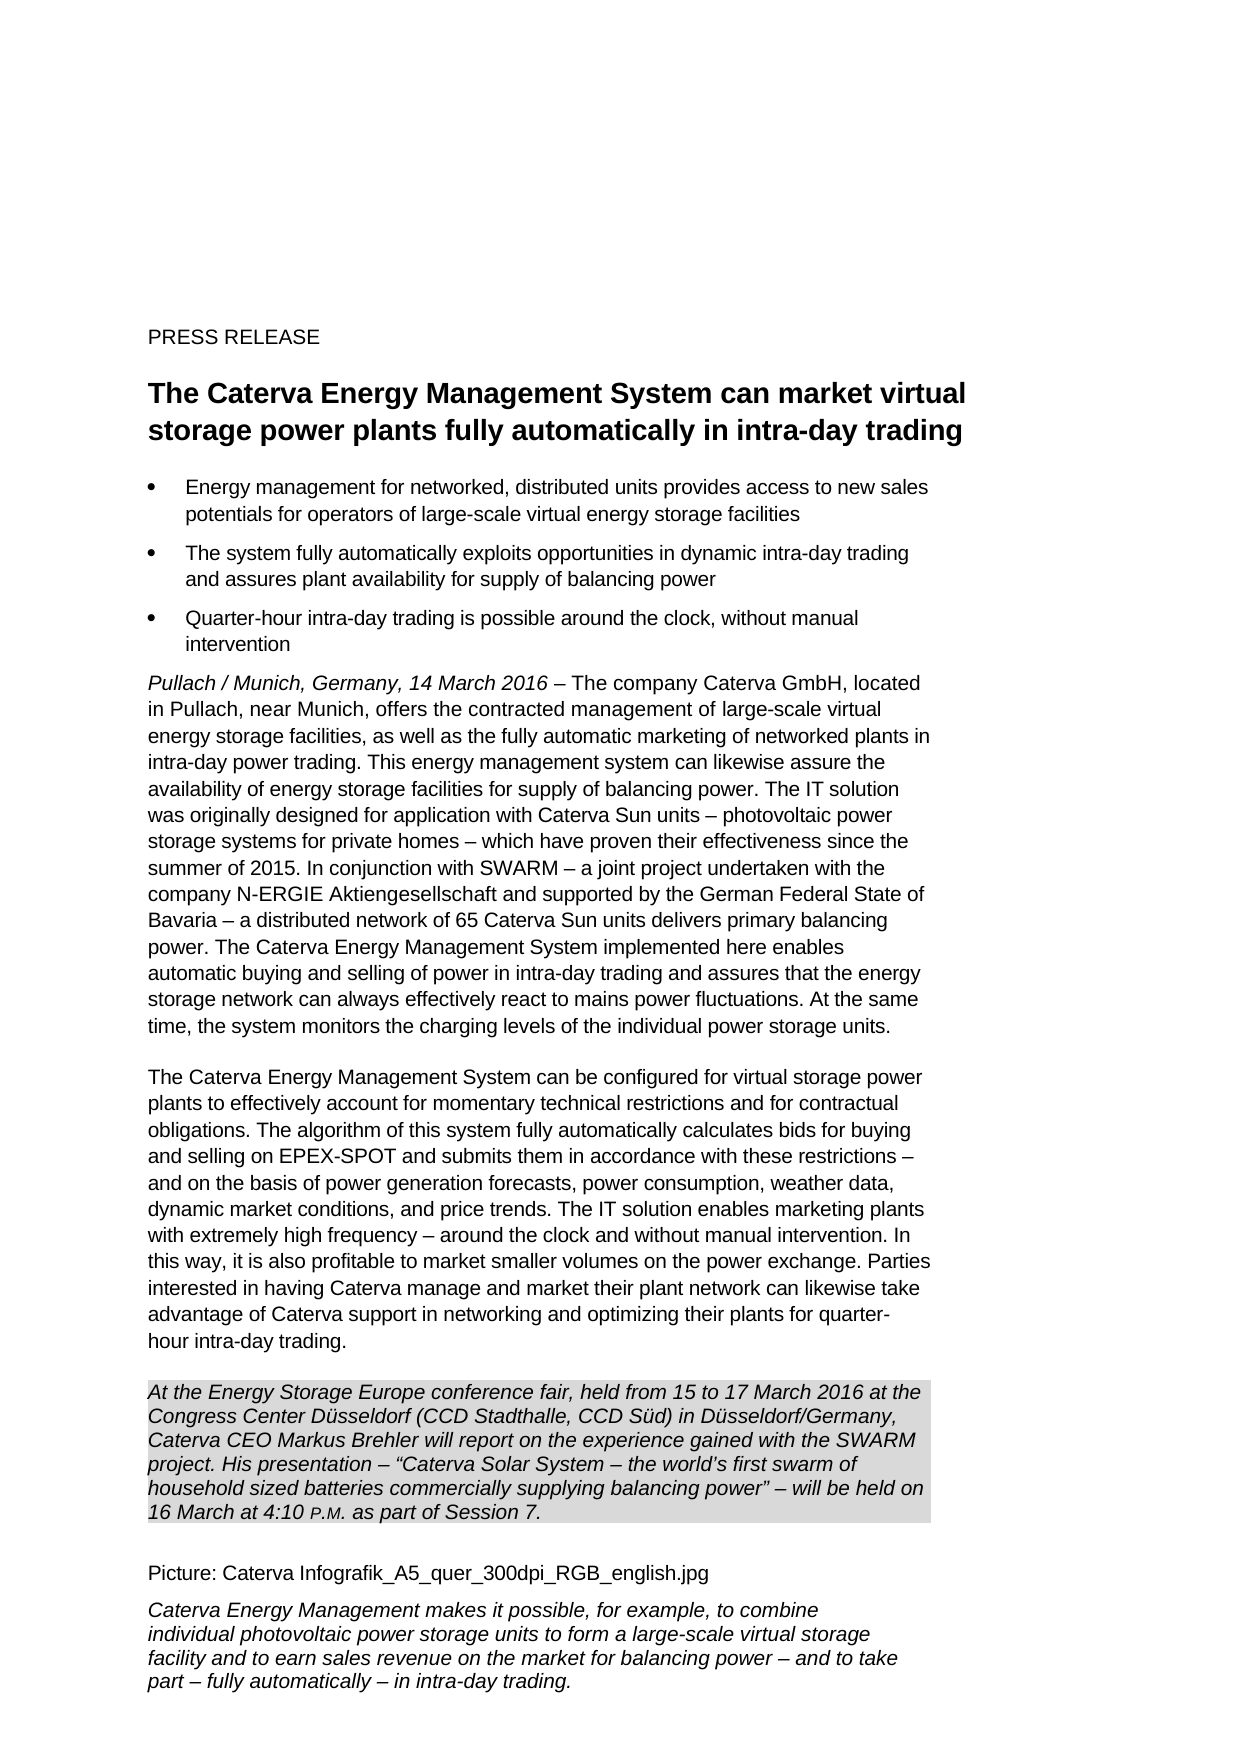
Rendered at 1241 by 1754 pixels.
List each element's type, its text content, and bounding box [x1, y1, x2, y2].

text Caterva Energy Management makes it possible, for example, to combine individual photovoltaic power storage units to form a large-scale virtual storage facility and to earn sales revenue on the market for balancing power – and to take part – fully automatically – in intra-day trading. [148, 1597, 901, 1693]
list The system fully automatically exploits opportunities in dynamic intra-day trading and assures plant availability for supply of balancing power [148, 540, 945, 591]
text Pullach / Munich, Germany, 14 March 2016 – The company Caterva GmbH, located in Pullach, near Munich, offers the contracted management of large-scale virtual energy storage facilities, as well as the fully automatic marketing of networked plants in intra-day power trading. This energy management system can likewise assure the availability of energy storage facilities for supply of balancing power. The IT solution was originally designed for application with Caterva Sun units – photovoltaic power storage systems for private homes – which have proven their effectiveness since the summer of 2015. In conjunction with SWARM – a joint project undertaken with the company N-ERGIE Aktiengesellschaft and supported by the German Federal State of Bavaria – a distributed network of 65 Caterva Sun units delivers primary balancing power. The Caterva Energy Management System implemented here enables automatic buying and selling of power in intra-day trading and assures that the energy storage network can always effectively react to mains power fluctuations. At the same time, the system monitors the charging levels of the individual power storage units. [148, 671, 931, 1037]
list Energy management for networked, distributed units provides access to new sales potentials for operators of large-scale virtual energy storage facilities [148, 475, 945, 525]
text Picture: Caterva Infografik_A5_quer_300dpi_RGB_english.jpg [148, 1561, 931, 1585]
text The Caterva Energy Management System can market virtual storage power plants fully automatically in intra-day trading [148, 376, 989, 447]
text The Caterva Energy Management System can be configured for virtual storage power plants to effectively account for momentary technical restrictions and for contractual obligations. The algorithm of this system fully automatically calculates bids for buying and selling on EPEX-SPOT and submits them in accordance with these restrictions – and on the basis of power generation forecasts, power consumption, weather data, dynamic market conditions, and price trends. The IT solution enables marketing plants with extremely high frequency – around the clock and without manual intervention. In this way, it is also profitable to market smaller volumes on the power exchange. Parties interested in having Caterva manage and market their plant network can likewise take advantage of Caterva support in networking and optimizing their plants for quarter-hour intra-day trading. [148, 1065, 931, 1352]
text At the Energy Storage Europe conference fair, held from 15 to 17 March 2016 at the Congress Center Düsseldorf (CCD Stadthalle, CCD Süd) in Düsseldorf/Germany, Caterva CEO Markus Brehler will report on the experience gained with the SWARM project. His presentation – “Caterva Solar System – the world’s first swarm of household sized batteries commercially supplying balancing power” – will be held on 16 March at 4:10 p.m. as part of Session 7. [148, 1380, 931, 1523]
text PRESS RELEASE [148, 325, 931, 349]
list Quarter-hour intra-day trading is possible around the clock, without manual intervention [148, 606, 945, 656]
